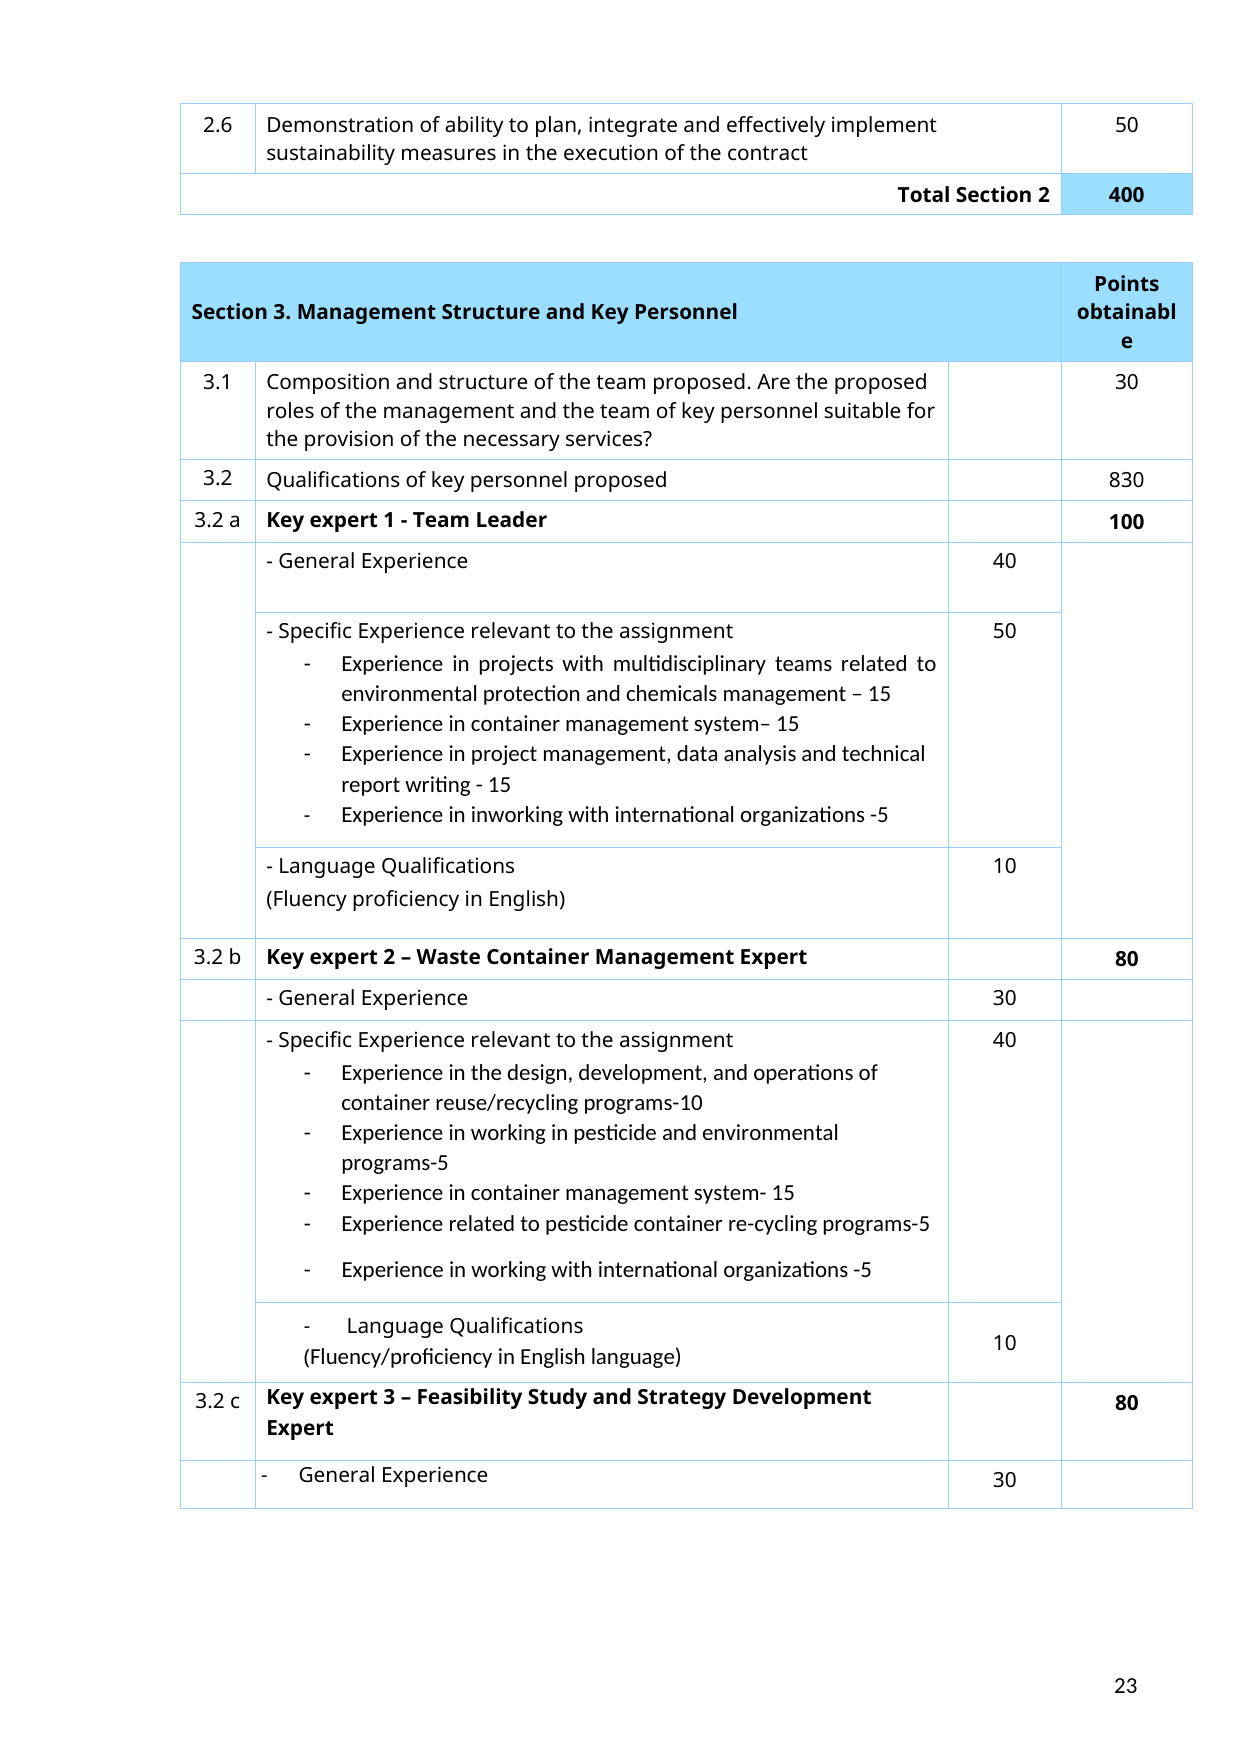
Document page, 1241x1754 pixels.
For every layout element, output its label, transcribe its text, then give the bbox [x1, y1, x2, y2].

table_cell - General Experience [256, 980, 948, 1020]
table_cell [949, 501, 1061, 542]
table_cell [1062, 1021, 1192, 1382]
table_cell 10 [949, 1303, 1061, 1382]
table_cell [1062, 543, 1192, 937]
table_cell 80 [1062, 939, 1192, 979]
table_header Points obtainable [1062, 263, 1192, 361]
table_cell [1062, 980, 1192, 1020]
table_cell 3.2 b [181, 939, 255, 979]
table_cell 3.2 [181, 460, 255, 500]
table_cell 400 [1062, 174, 1192, 214]
table_cell 40 [949, 543, 1061, 612]
table_cell [949, 362, 1061, 459]
table_cell 50 [949, 613, 1061, 847]
table_header Section 3. Management Structure and Key Personnel [181, 263, 1061, 361]
table_cell 80 [1062, 1383, 1192, 1460]
table_cell General Experience [256, 1461, 948, 1508]
table_cell 10 [949, 848, 1061, 937]
table_cell 40 [949, 1021, 1061, 1302]
table_cell [181, 980, 255, 1020]
table_cell 100 [1062, 501, 1192, 542]
table_cell 30 [949, 980, 1061, 1020]
table_cell [1062, 1461, 1192, 1508]
table_cell - General Experience [256, 543, 948, 612]
table_cell 3.2 a [181, 501, 255, 542]
table_cell - Language Qualifications (Fluency proficiency in English) [256, 848, 948, 937]
table_cell 30 [949, 1461, 1061, 1508]
table_cell [181, 1021, 255, 1382]
table_cell Key expert 3 – Feasibility Study and Strategy Development Expert [256, 1383, 948, 1460]
table_cell [949, 1383, 1061, 1460]
table_cell - Specific Experience relevant to the assignment Experience in projects with multidisciplinary teams related to environmental protection and chemicals management – 15 Experience in container management system– 15 Experience in project management, data analysis and technical report writing - 15 Experience in inworking with international organizations -5 [256, 613, 948, 847]
table_cell - Specific Experience relevant to the assignment Experience in the design, development, and operations of container reuse/recycling programs-10 Experience in working in pesticide and environmental programs-5 Experience in container management system- 15 Experience related to pesticide container re-cycling programs-5 - Experience in working with international organizations -5 [256, 1021, 948, 1302]
table_cell Qualifications of key personnel proposed [256, 460, 948, 500]
table_cell 830 [1062, 460, 1192, 500]
table_cell [181, 1461, 255, 1508]
table_cell 30 [1062, 362, 1192, 459]
table_cell 3.2 c [181, 1383, 255, 1460]
table_cell Language Qualifications (Fluency/proficiency in English language) [256, 1303, 948, 1382]
table_cell 3.1 [181, 362, 255, 459]
table_cell [949, 460, 1061, 500]
table_cell [949, 939, 1061, 979]
table_cell Demonstration of ability to plan, integrate and effectively implement sustainability measures in the execution of the contract [256, 104, 1061, 173]
table_cell Total Section 2 [181, 174, 1061, 214]
table_cell 2.6 [181, 104, 255, 173]
table_cell Key expert 2 – Waste Container Management Expert [256, 939, 948, 979]
table_cell Key expert 1 - Team Leader [256, 501, 948, 542]
table_cell Composition and structure of the team proposed. Are the proposed roles of the management and the team of key personnel suitable for the provision of the necessary services? [256, 362, 948, 459]
table_cell [181, 543, 255, 937]
table_cell 50 [1062, 104, 1192, 173]
